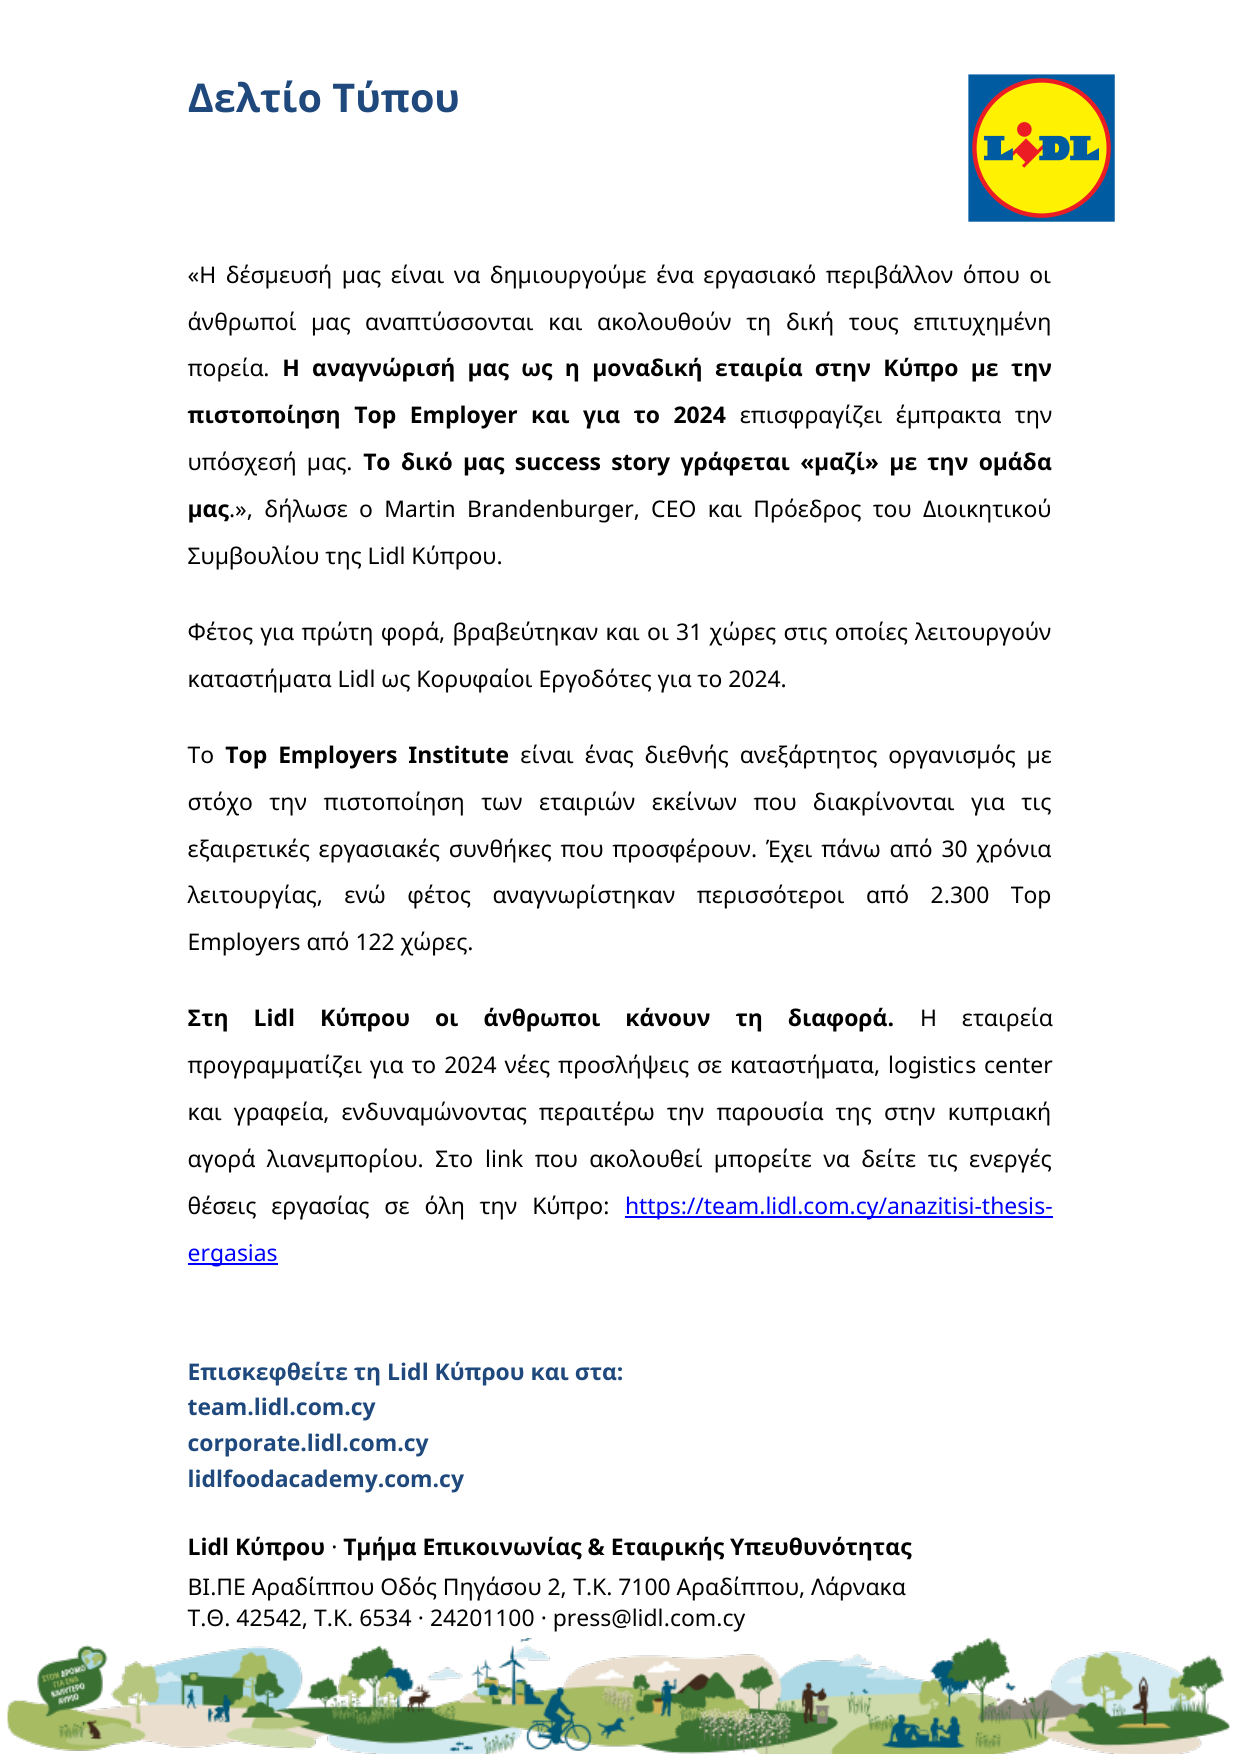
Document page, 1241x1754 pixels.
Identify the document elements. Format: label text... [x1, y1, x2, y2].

picture [6, 1638, 1233, 1754]
text Επισκεφθείτε τη Lidl Κύπρου και στα: [187, 1355, 1053, 1387]
text team.lidl.com.cy [187, 1391, 1053, 1423]
text Στη Lidl Κύπρου οι άνθρωποι κάνουν τη διαφορά. Η εταιρεία προγραμματίζει για το 2024 νέες προσλήψεις σε καταστήματα, logistics center και γραφεία, ενδυναμώνοντας περαιτέρω την παρουσία της στην κυπριακή αγορά λιανεμπορίου. Στο link που ακολουθεί μπορείτε να δείτε τις ενεργές θέσεις εργασίας σε όλη την Κύπρο: https://team.lidl.com.cy/anazitisi-thesis-ergasias [187, 1002, 1053, 1268]
text corporate.lidl.com.cy [187, 1427, 1053, 1458]
text «Η δέσμευσή μας είναι να δημιουργούμε ένα εργασιακό περιβάλλον όπου οι άνθρωποί μας αναπτύσσονται και ακολουθούν τη δική τους επιτυχημένη πορεία. Η αναγνώρισή μας ως η μοναδική εταιρία στην Κύπρο με την πιστοποίηση Top Employer και για το 2024 επισφραγίζει έμπρακτα την υπόσχεσή μας. Το δικό μας success story γράφεται «μαζί» με την ομάδα μας.», δήλωσε ο Martin Brandenburger, CEO και Πρόεδρος του Διοικητικού Συμβουλίου της Lidl Κύπρου. [187, 258, 1053, 571]
text lidlfoodacademy.com.cy [187, 1463, 1053, 1494]
text Το Top Employers Institute είναι ένας διεθνής ανεξάρτητος οργανισμός με στόχο την πιστοποίηση των εταιριών εκείνων που διακρίνονται για τις εξαιρετικές εργασιακές συνθήκες που προσφέρουν. Έχει πάνω από 30 χρόνια λειτουργίας, ενώ φέτος αναγνωρίστηκαν περισσότεροι από 2.300 Top Employers από 122 χώρες. [187, 739, 1053, 957]
picture [967, 73, 1116, 223]
text Φέτος για πρώτη φορά, βραβεύτηκαν και οι 31 χώρες στις οποίες λειτουργούν καταστήματα Lidl ως Κορυφαίοι Εργοδότες για το 2024. [187, 616, 1053, 694]
